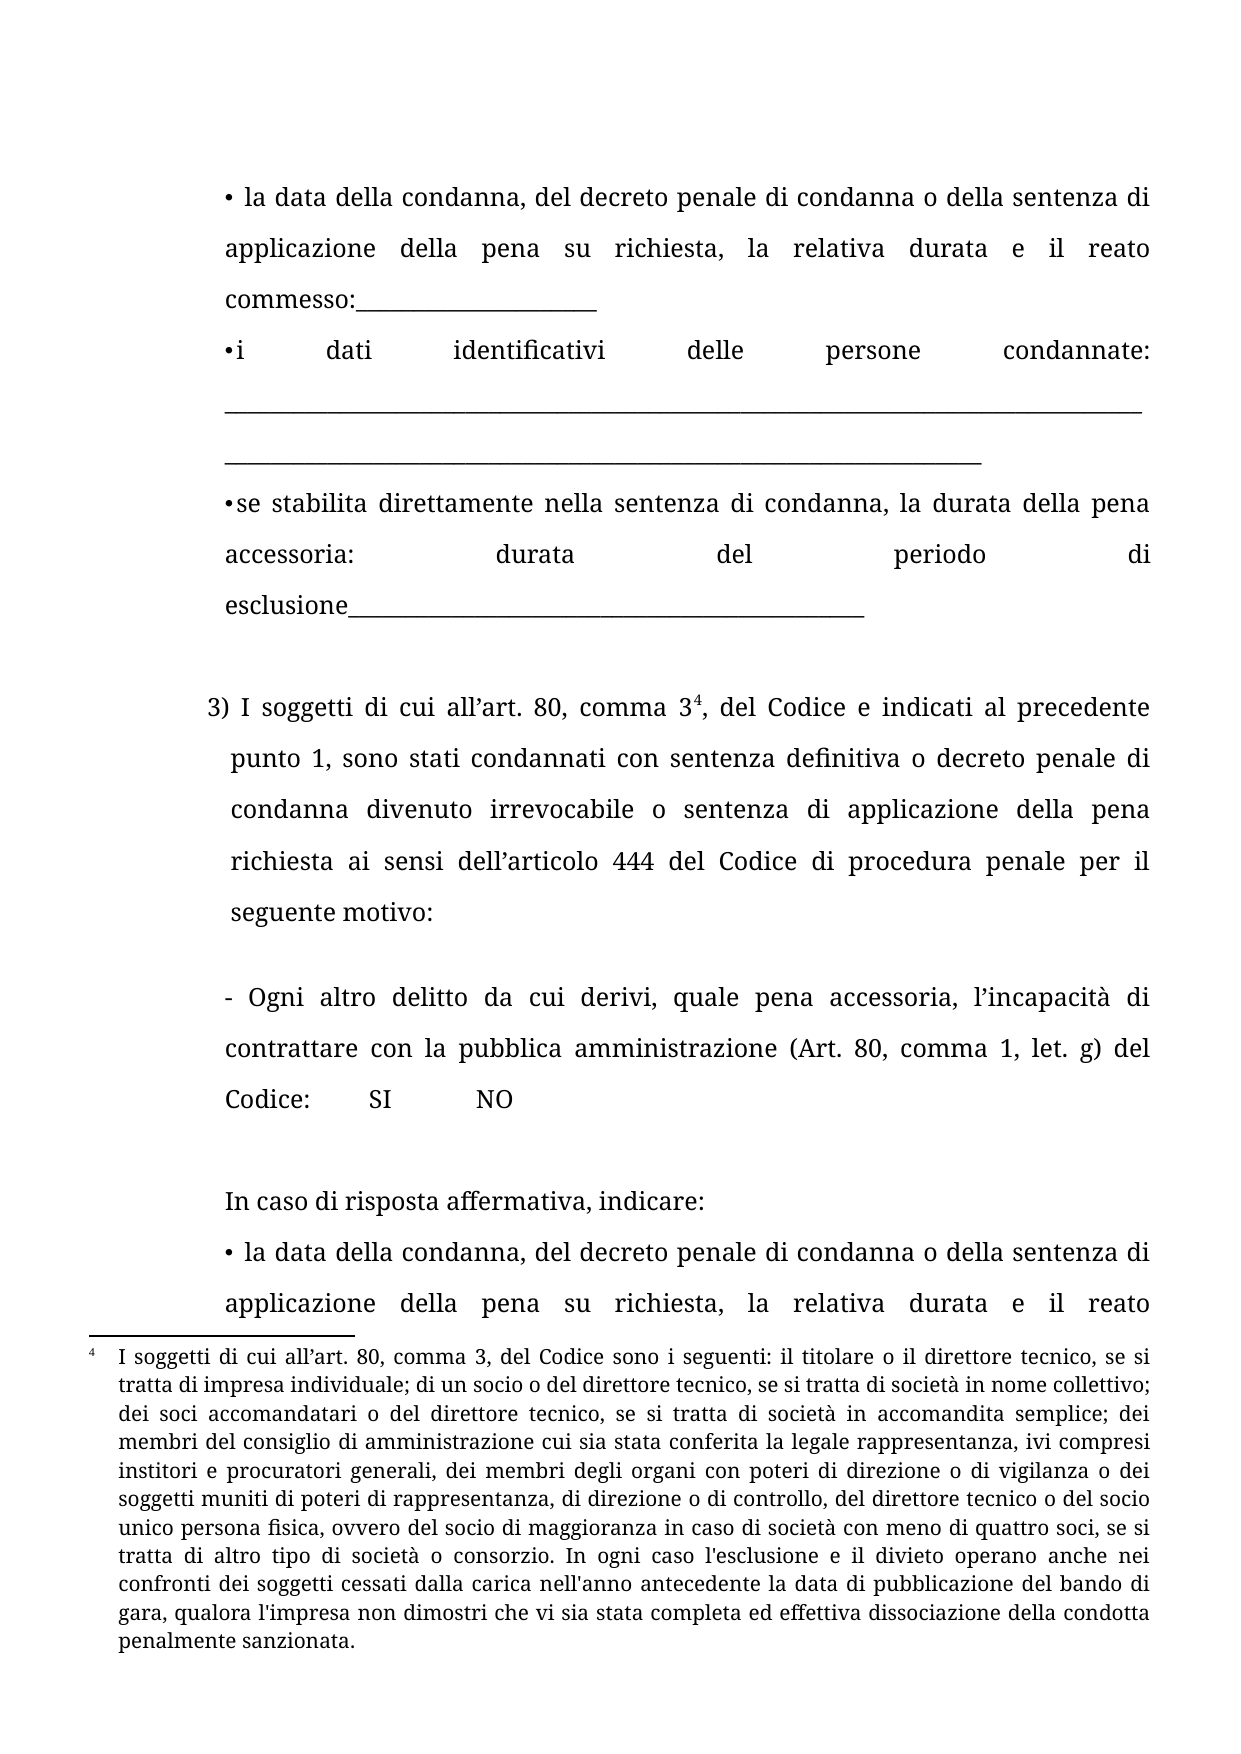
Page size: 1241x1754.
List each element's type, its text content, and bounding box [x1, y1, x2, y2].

text In caso di risposta affermativa, indicare: [224, 1183, 1151, 1217]
text - Ogni altro delitto da cui derivi, quale pena accessoria, l’incapacità di contrattare con la pubblica amministrazione (Art. 80, comma 1, let. g) del Codice: SI NO [224, 979, 1151, 1115]
list la data della condanna, del decreto penale di condanna o della sentenza di applicazione della pena su richiesta, la relativa durata e il reato commesso:_____________________ [224, 179, 1151, 316]
list i dati identificativi delle persone condannate: __________________________________________________________________________________________________________________________________________________ [224, 333, 1151, 469]
text 3) I soggetti di cui all’art. 80, comma 3, del Codice e indicati al precedente punto 1, sono stati condannati con sentenza definitiva o decreto penale di condanna divenuto irrevocabile o sentenza di applicazione della pena richiesta ai sensi dell’articolo 444 del Codice di procedura penale per il seguente motivo: [207, 690, 1151, 928]
list se stabilita direttamente nella sentenza di condanna, la durata della pena accessoria: durata del periodo di esclusione_____________________________________________ [224, 486, 1151, 622]
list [224, 1234, 1151, 1319]
